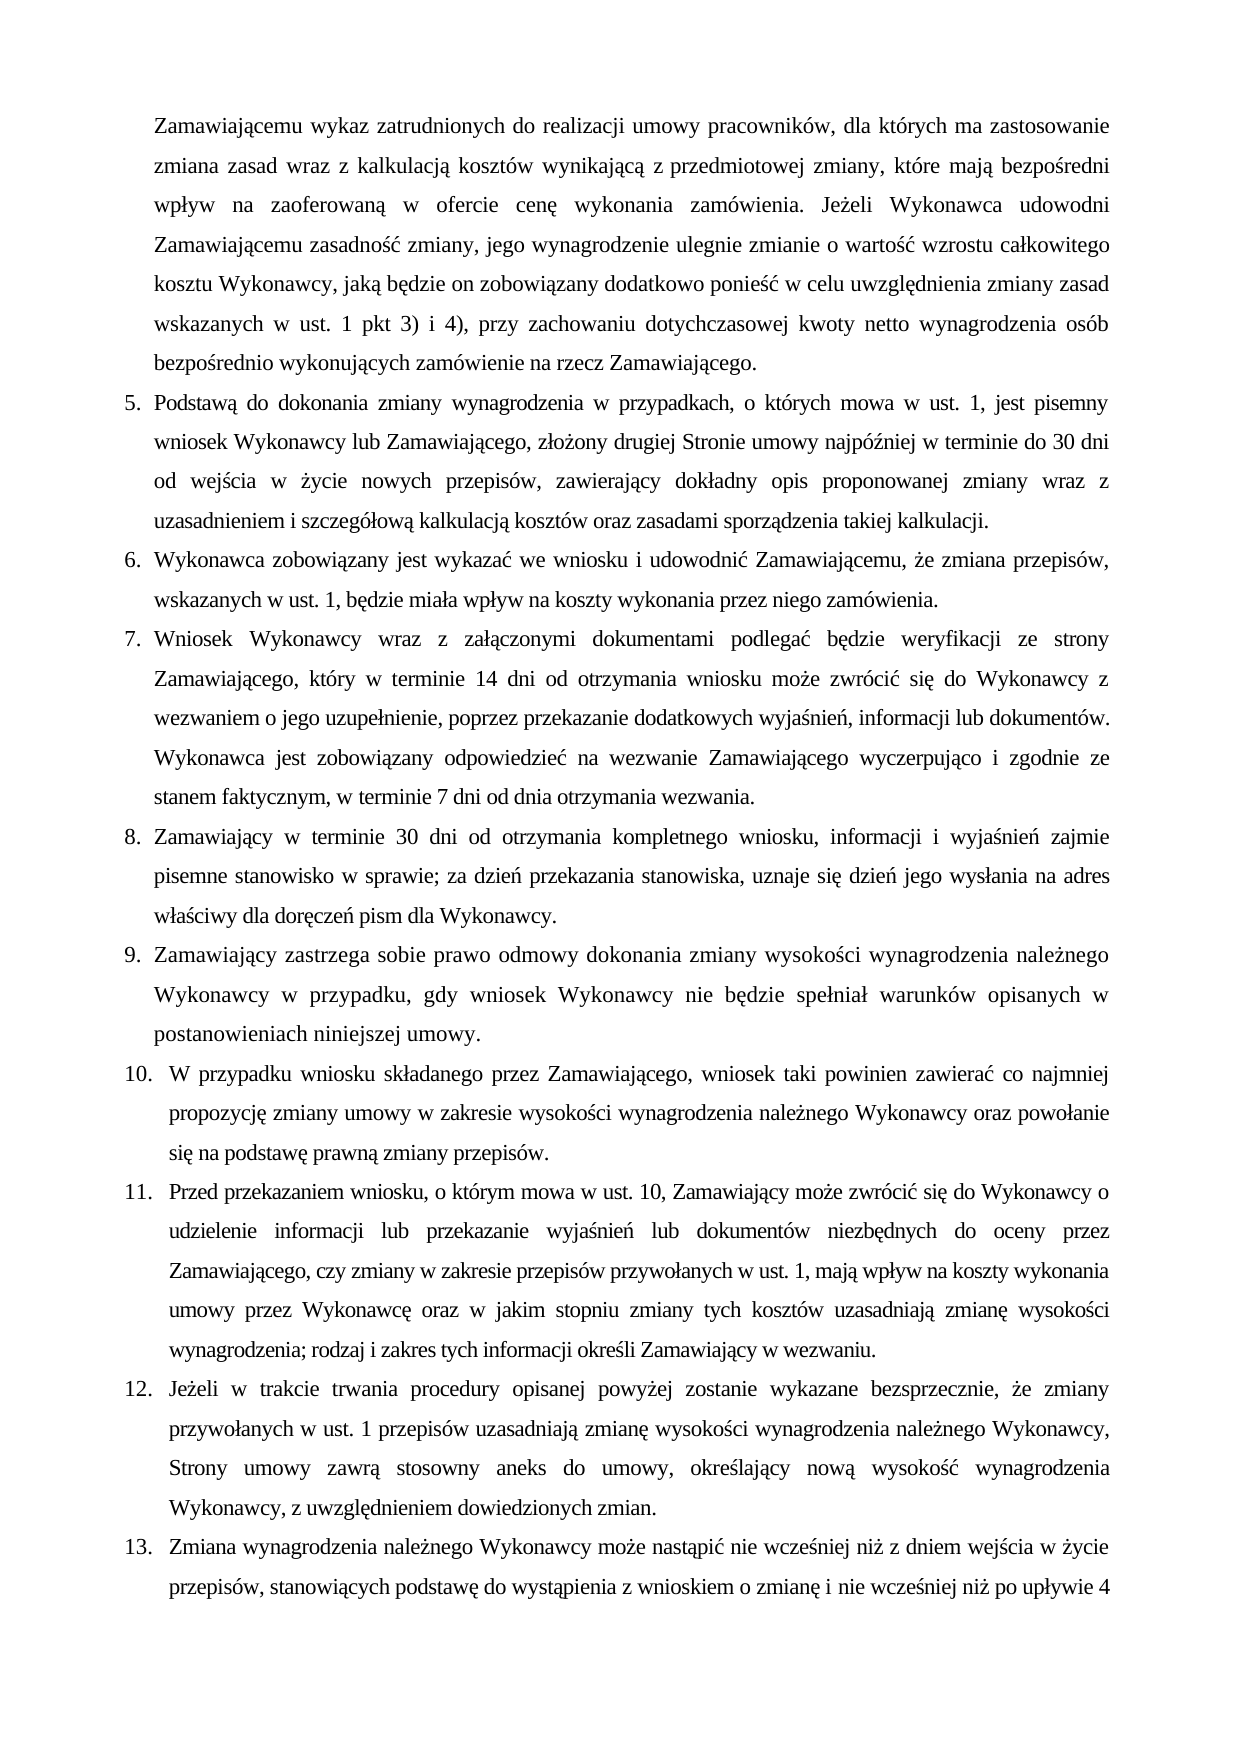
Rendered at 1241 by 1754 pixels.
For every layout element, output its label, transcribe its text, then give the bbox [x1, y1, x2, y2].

list Jeżeli w trakcie trwania procedury opisanej powyżej zostanie wykazane bezsprzecznie, że zmiany przywołanych w ust. 1 przepisów uzasadniają zmianę wysokości wynagrodzenia należnego Wykonawcy, Strony umowy zawrą stosowny aneks do umowy, określający nową wysokość wynagrodzenia Wykonawcy, z uwzględnieniem dowiedzionych zmian. [124, 1376, 1110, 1520]
list Wykonawca zobowiązany jest wykazać we wniosku i udowodnić Zamawiającemu, że zmiana przepisów, wskazanych w ust. 1, będzie miała wpływ na koszty wykonania przez niego zamówienia. [124, 546, 1110, 612]
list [124, 112, 1110, 375]
list Wniosek Wykonawcy wraz z załączonymi dokumentami podlegać będzie weryfikacji ze strony Zamawiającego, który w terminie 14 dni od otrzymania wniosku może zwrócić się do Wykonawcy z wezwaniem o jego uzupełnienie, poprzez przekazanie dodatkowych wyjaśnień, informacji lub dokumentów. Wykonawca jest zobowiązany odpowiedzieć na wezwanie Zamawiającego wyczerpująco i zgodnie ze stanem faktycznym, w terminie 7 dni od dnia otrzymania wezwania. [124, 625, 1110, 810]
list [124, 1533, 1110, 1599]
list Podstawą do dokonania zmiany wynagrodzenia w przypadkach, o których mowa w ust. 1, jest pisemny wniosek Wykonawcy lub Zamawiającego, złożony drugiej Stronie umowy najpóźniej w terminie do 30 dni od wejścia w życie nowych przepisów, zawierający dokładny opis proponowanej zmiany wraz z uzasadnieniem i szczegółową kalkulacją kosztów oraz zasadami sporządzenia takiej kalkulacji. [124, 388, 1110, 533]
list Przed przekazaniem wniosku, o którym mowa w ust. 10, Zamawiający może zwrócić się do Wykonawcy o udzielenie informacji lub przekazanie wyjaśnień lub dokumentów niezbędnych do oceny przez Zamawiającego, czy zmiany w zakresie przepisów przywołanych w ust. 1, mają wpływ na koszty wykonania umowy przez Wykonawcę oraz w jakim stopniu zmiany tych kosztów uzasadniają zmianę wysokości wynagrodzenia; rodzaj i zakres tych informacji określi Zamawiający w wezwaniu. [124, 1178, 1110, 1362]
list Zamawiający zastrzega sobie prawo odmowy dokonania zmiany wysokości wynagrodzenia należnego Wykonawcy w przypadku, gdy wniosek Wykonawcy nie będzie spełniał warunków opisanych w postanowieniach niniejszej umowy. [124, 941, 1110, 1047]
list W przypadku wniosku składanego przez Zamawiającego, wniosek taki powinien zawierać co najmniej propozycję zmiany umowy w zakresie wysokości wynagrodzenia należnego Wykonawcy oraz powołanie się na podstawę prawną zmiany przepisów. [124, 1060, 1110, 1165]
list Zamawiający w terminie 30 dni od otrzymania kompletnego wniosku, informacji i wyjaśnień zajmie pisemne stanowisko w sprawie; za dzień przekazania stanowiska, uznaje się dzień jego wysłania na adres właściwy dla doręczeń pism dla Wykonawcy. [124, 823, 1110, 928]
